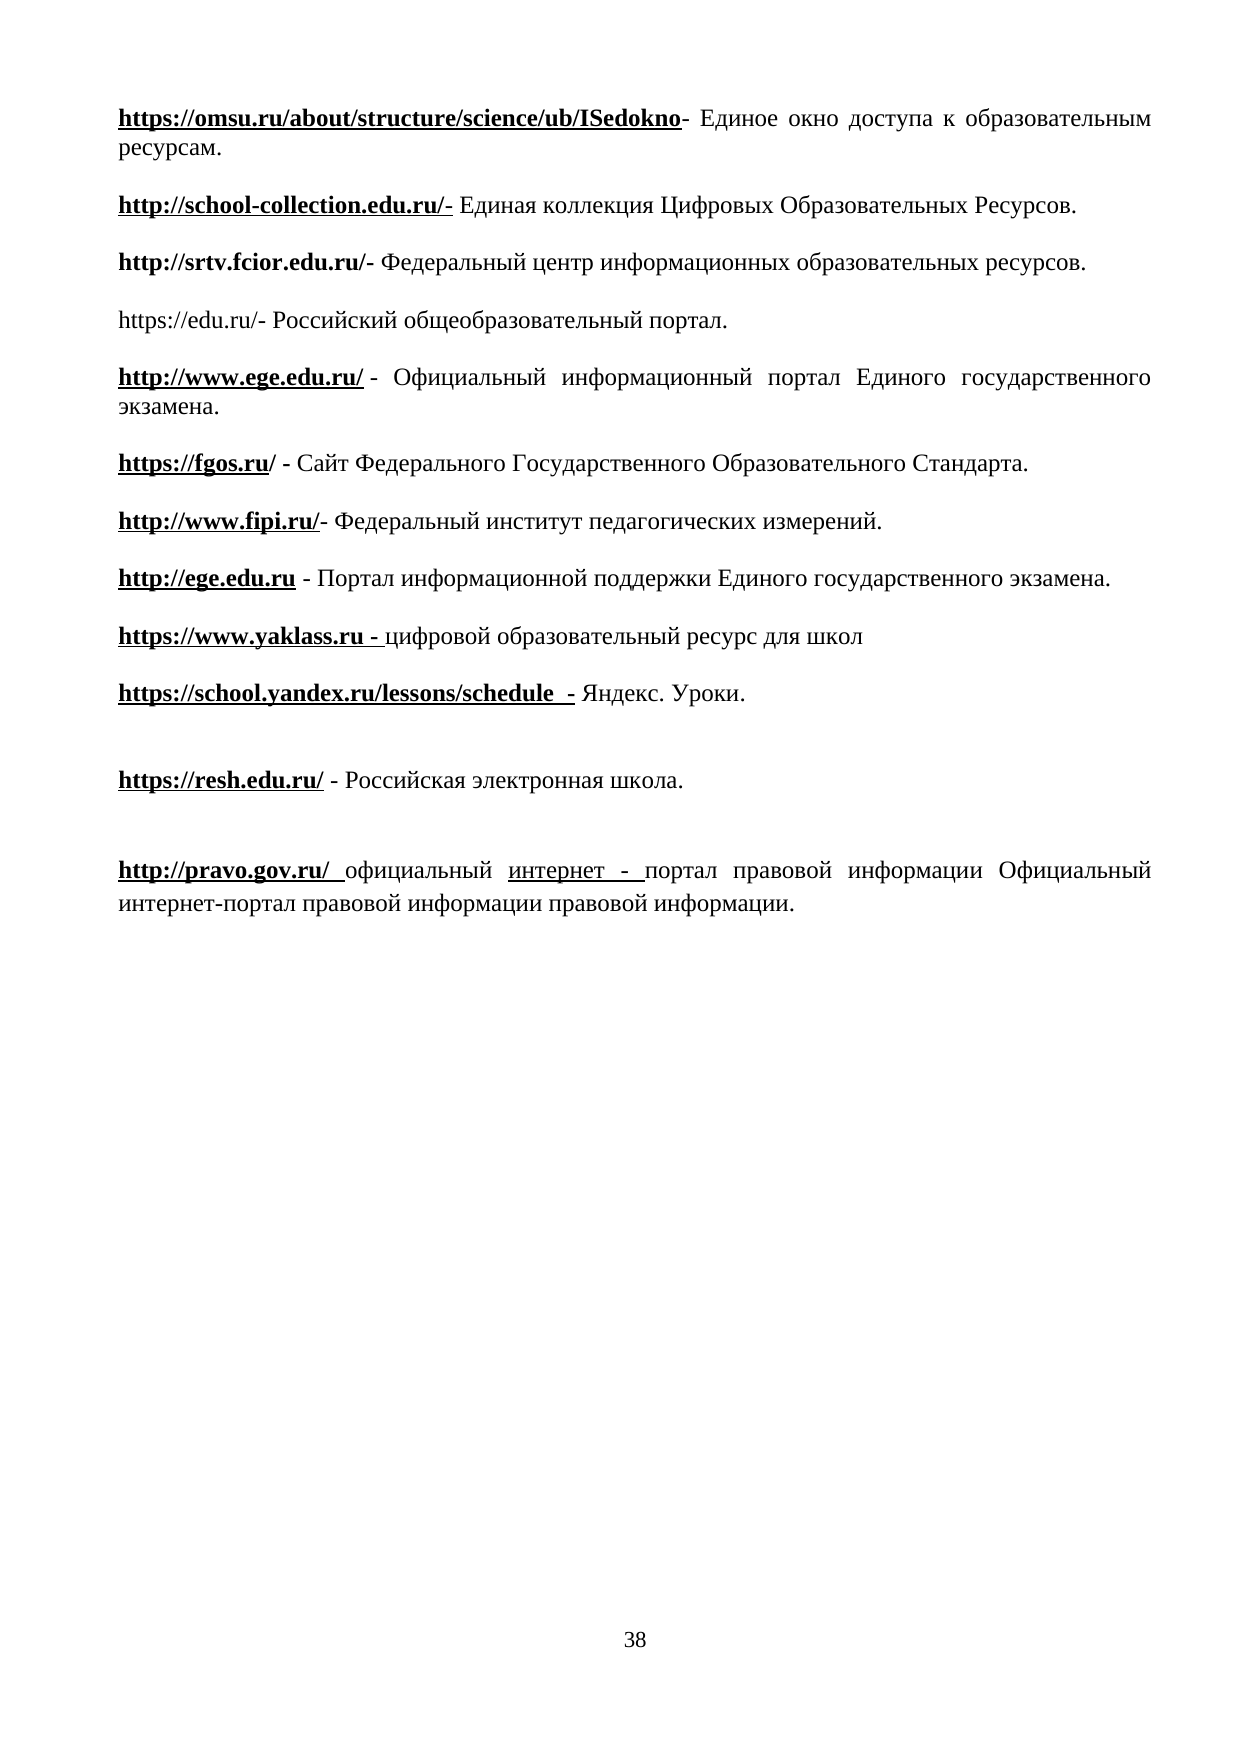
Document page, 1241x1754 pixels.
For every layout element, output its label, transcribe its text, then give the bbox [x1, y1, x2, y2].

text http://ege.edu.ru - Портал информационной поддержки Единого государственного экзамена. [118, 563, 1152, 592]
text https://resh.edu.ru/ - Российская электронная школа. [118, 765, 1152, 793]
text https://omsu.ru/about/structure/science/ub/ISedokno- Единое окно доступа к образовательным ресурсам. [118, 103, 1152, 161]
text http://www.fipi.ru/- Федеральный институт педагогических измерений. [118, 506, 1152, 535]
text http://srtv.fcior.edu.ru/- Федеральный центр информационных образовательных ресурсов. [118, 247, 1152, 276]
text http://www.ege.edu.ru/ - Официальный информационный портал Единого государственного экзамена. [118, 362, 1152, 420]
text http://school-collection.edu.ru/- Единая коллекция Цифровых Образовательных Ресурсов. [118, 190, 1152, 218]
text https://edu.ru/- Российский общеобразовательный портал. [118, 305, 1152, 333]
text https://www.yaklass.ru - цифровой образовательный ресурс для школ [118, 621, 1152, 650]
text https://school.yandex.ru/lessons/schedule - Яндекс. Уроки. [118, 678, 1152, 707]
text http://pravo.gov.ru/ официальный интернет - портал правовой информации Официальный интернет-портал правовой информации правовой информации. [118, 855, 1152, 917]
text https://fgos.ru/ - Сайт Федерального Государственного Образовательного Стандарта. [118, 448, 1152, 477]
